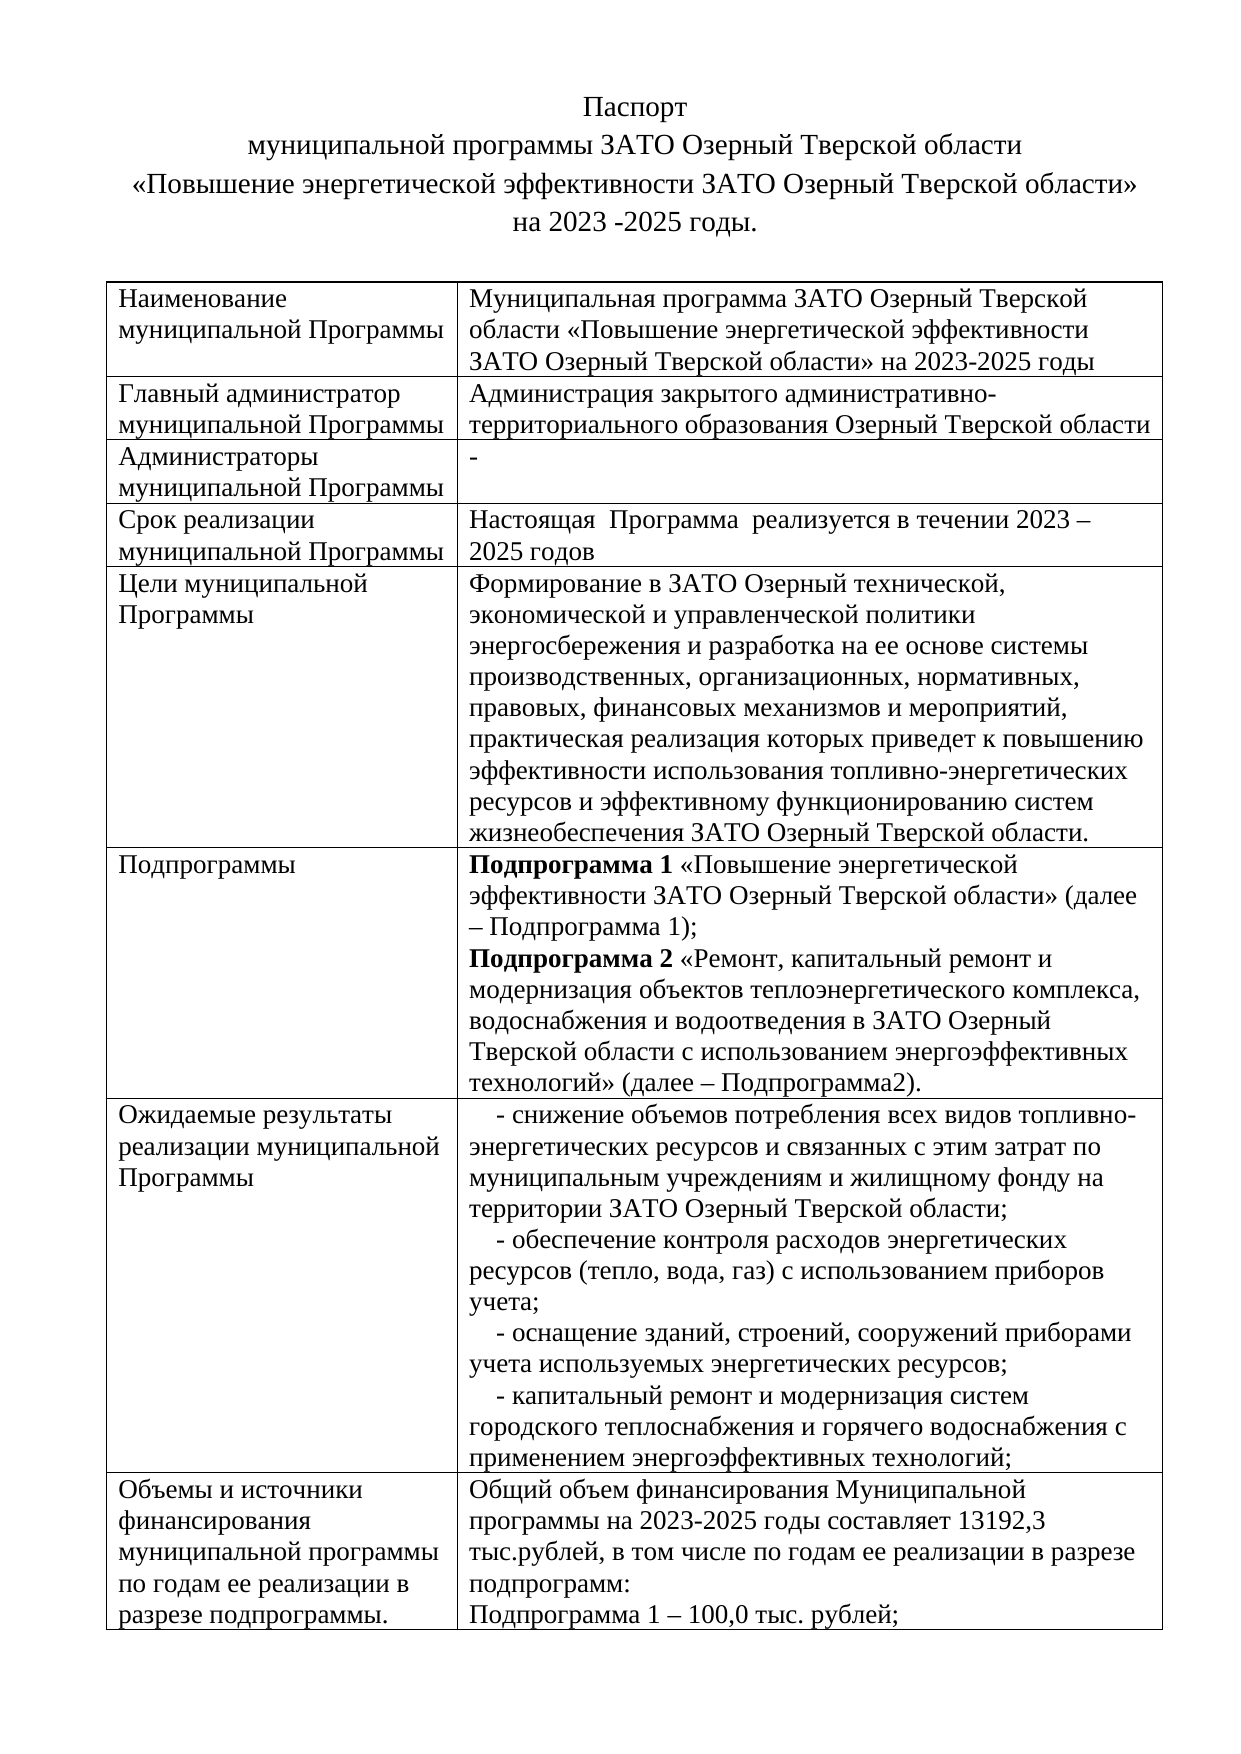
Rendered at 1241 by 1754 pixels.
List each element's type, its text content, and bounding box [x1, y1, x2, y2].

table_cell Подпрограмма 1 «Повышение энергетической эффективности ЗАТО Озерный Тверской области» (далее – Подпрограмма 1); Подпрограмма 2 «Ремонт, капитальный ремонт и модернизация объектов теплоэнергетического комплекса, водоснабжения и водоотведения в ЗАТО Озерный Тверской области с использованием энергоэффективных технологий» (далее – Подпрограмма2). [458, 848, 1162, 1097]
table_cell Формирование в ЗАТО Озерный технической, экономической и управленческой политики энергосбережения и разработка на ее основе системы производственных, организационных, нормативных, правовых, финансовых механизмов и мероприятий, практическая реализация которых приведет к повышению эффективности использования топливно-энергетических ресурсов и эффективному функционированию систем жизнеобеспечения ЗАТО Озерный Тверской области. [458, 567, 1162, 847]
text «Повышение энергетической эффективности ЗАТО Озерный Тверской области» на 2023 -2025 годы. [118, 166, 1152, 238]
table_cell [458, 1473, 1162, 1629]
table_cell Ожидаемые результаты реализации муниципальной Программы [107, 1099, 457, 1472]
table_header Наименование муниципальной Программы [107, 283, 457, 376]
text Паспорт [118, 89, 1152, 122]
table_cell Администрация закрытого административно-территориального образования Озерный Тверской области [458, 377, 1162, 439]
table_cell Настоящая Программа реализуется в течении 2023 – 2025 годов [458, 504, 1162, 566]
table_cell Администраторы муниципальной Программы [107, 440, 457, 502]
table_header Муниципальная программа ЗАТО Озерный Тверской области «Повышение энергетической эффективности ЗАТО Озерный Тверской области» на 2023-2025 годы [458, 283, 1162, 376]
text муниципальной программы ЗАТО Озерный Тверской области [118, 127, 1152, 161]
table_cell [107, 1473, 457, 1629]
table_cell - снижение объемов потребления всех видов топливно-энергетических ресурсов и связанных с этим затрат по муниципальным учреждениям и жилищному фонду на территории ЗАТО Озерный Тверской области; - обеспечение контроля расходов энергетических ресурсов (тепло, вода, газ) с использованием приборов учета; - оснащение зданий, строений, сооружений приборами учета используемых энергетических ресурсов; - капитальный ремонт и модернизация систем городского теплоснабжения и горячего водоснабжения с применением энергоэффективных технологий; [458, 1099, 1162, 1472]
table_cell Цели муниципальной Программы [107, 567, 457, 847]
table_cell Главный администратор муниципальной Программы [107, 377, 457, 439]
table_cell Срок реализации муниципальной Программы [107, 504, 457, 566]
table_cell - [458, 440, 1162, 502]
table_cell Подпрограммы [107, 848, 457, 1097]
